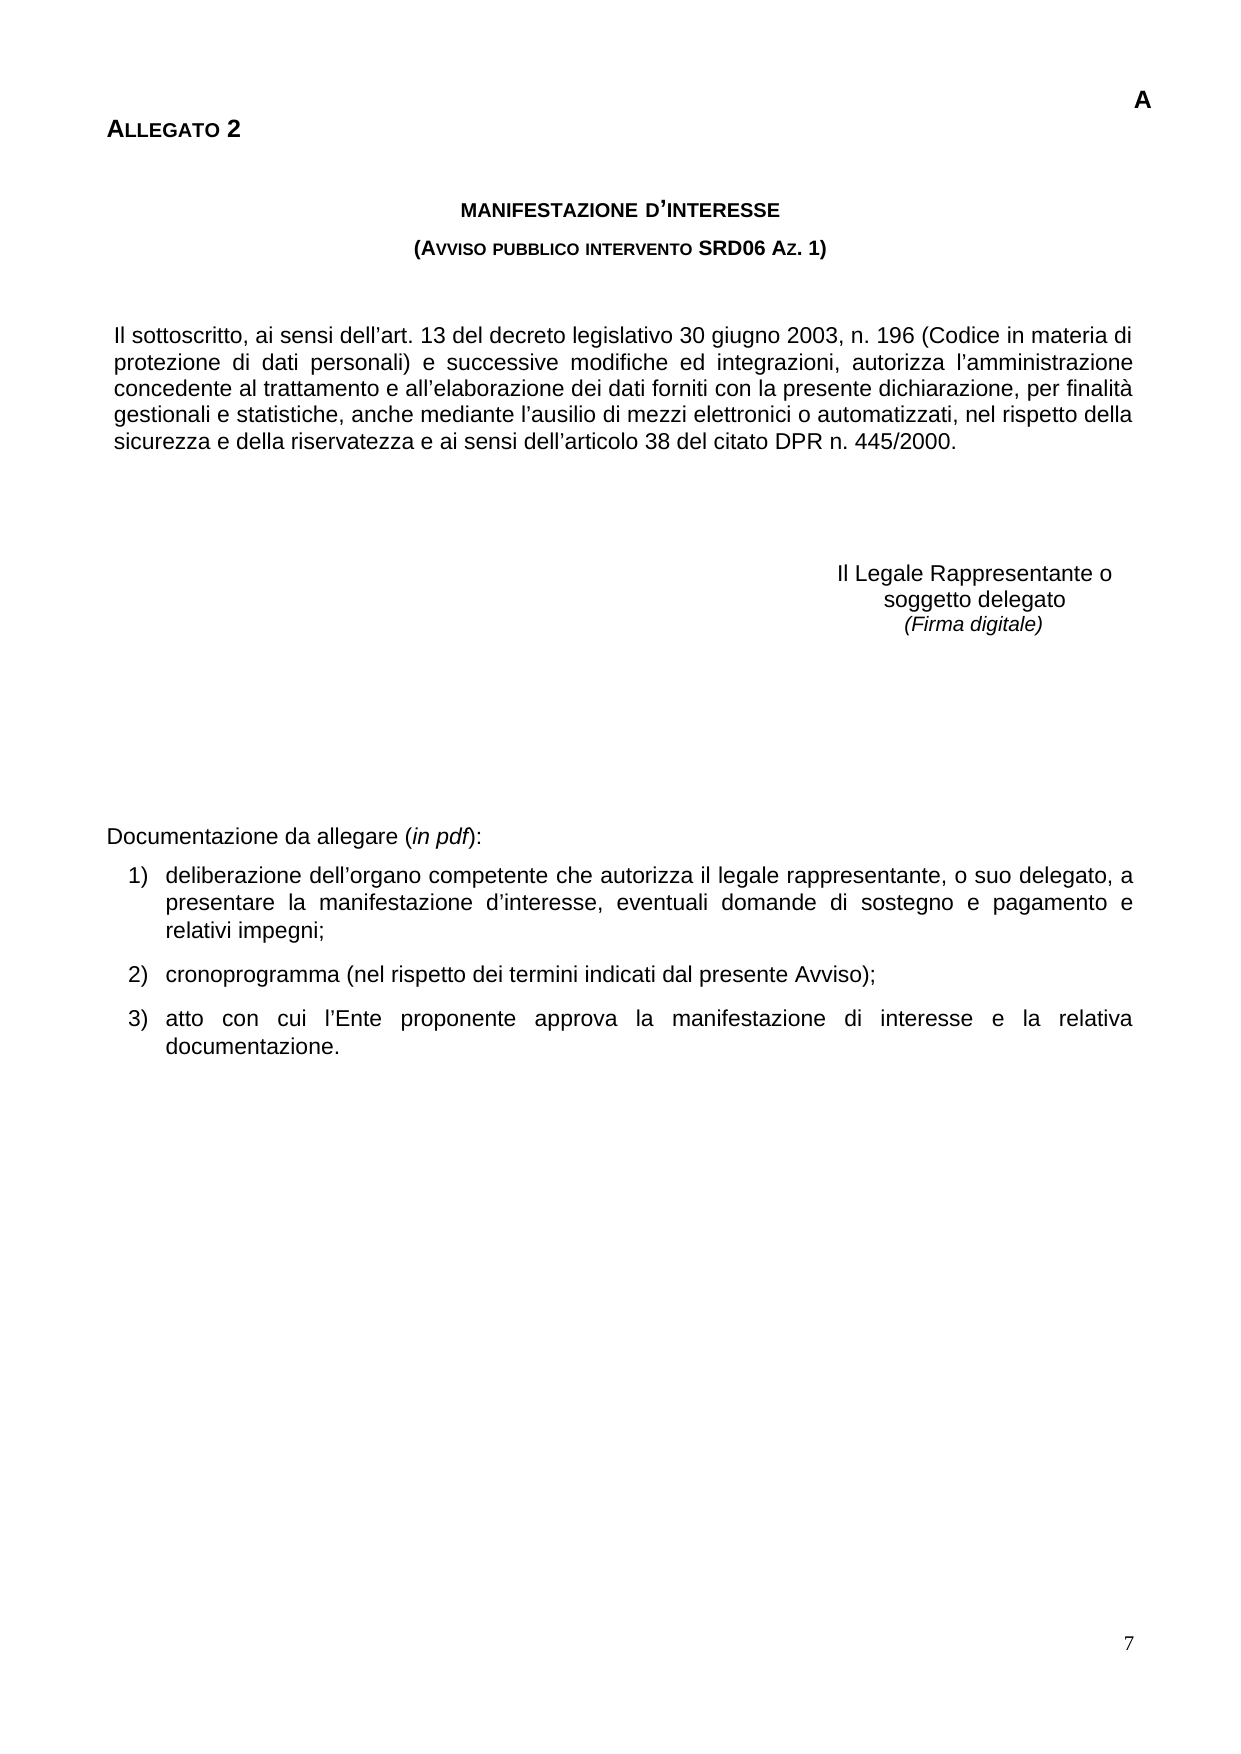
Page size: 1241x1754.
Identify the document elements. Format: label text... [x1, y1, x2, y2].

text Il sottoscritto, ai sensi dell’art. 13 del decreto legislativo 30 giugno 2003, n. 196 (Codice in materia di protezione di dati personali) e successive modifiche ed integrazioni, autorizza l’amministrazione concedente al trattamento e all’elaborazione dei dati forniti con la presente dichiarazione, per finalità gestionali e statistiche, anche mediante l’ausilio di mezzi elettronici o automatizzati, nel rispetto della sicurezza e della riservatezza e ai sensi dell’articolo 38 del citato DPR n. 445/2000. [114, 322, 1134, 454]
text Il Legale Rappresentante o soggetto delegato [815, 559, 1134, 612]
list cronoprogramma (nel rispetto dei termini indicati dal presente Avviso); [128, 961, 1134, 987]
text Documentazione da allegare (in pdf): [106, 823, 1134, 849]
list atto con cui l’Ente proponente approva la manifestazione di interesse e la relativa documentazione. [128, 1005, 1134, 1059]
text (Firma digitale) [114, 612, 1134, 636]
list deliberazione dell’organo competente che autorizza il legale rappresentante, o suo delegato, a presentare la manifestazione d’interesse, eventuali domande di sostegno e pagamento e relativi impegni; [128, 862, 1134, 943]
